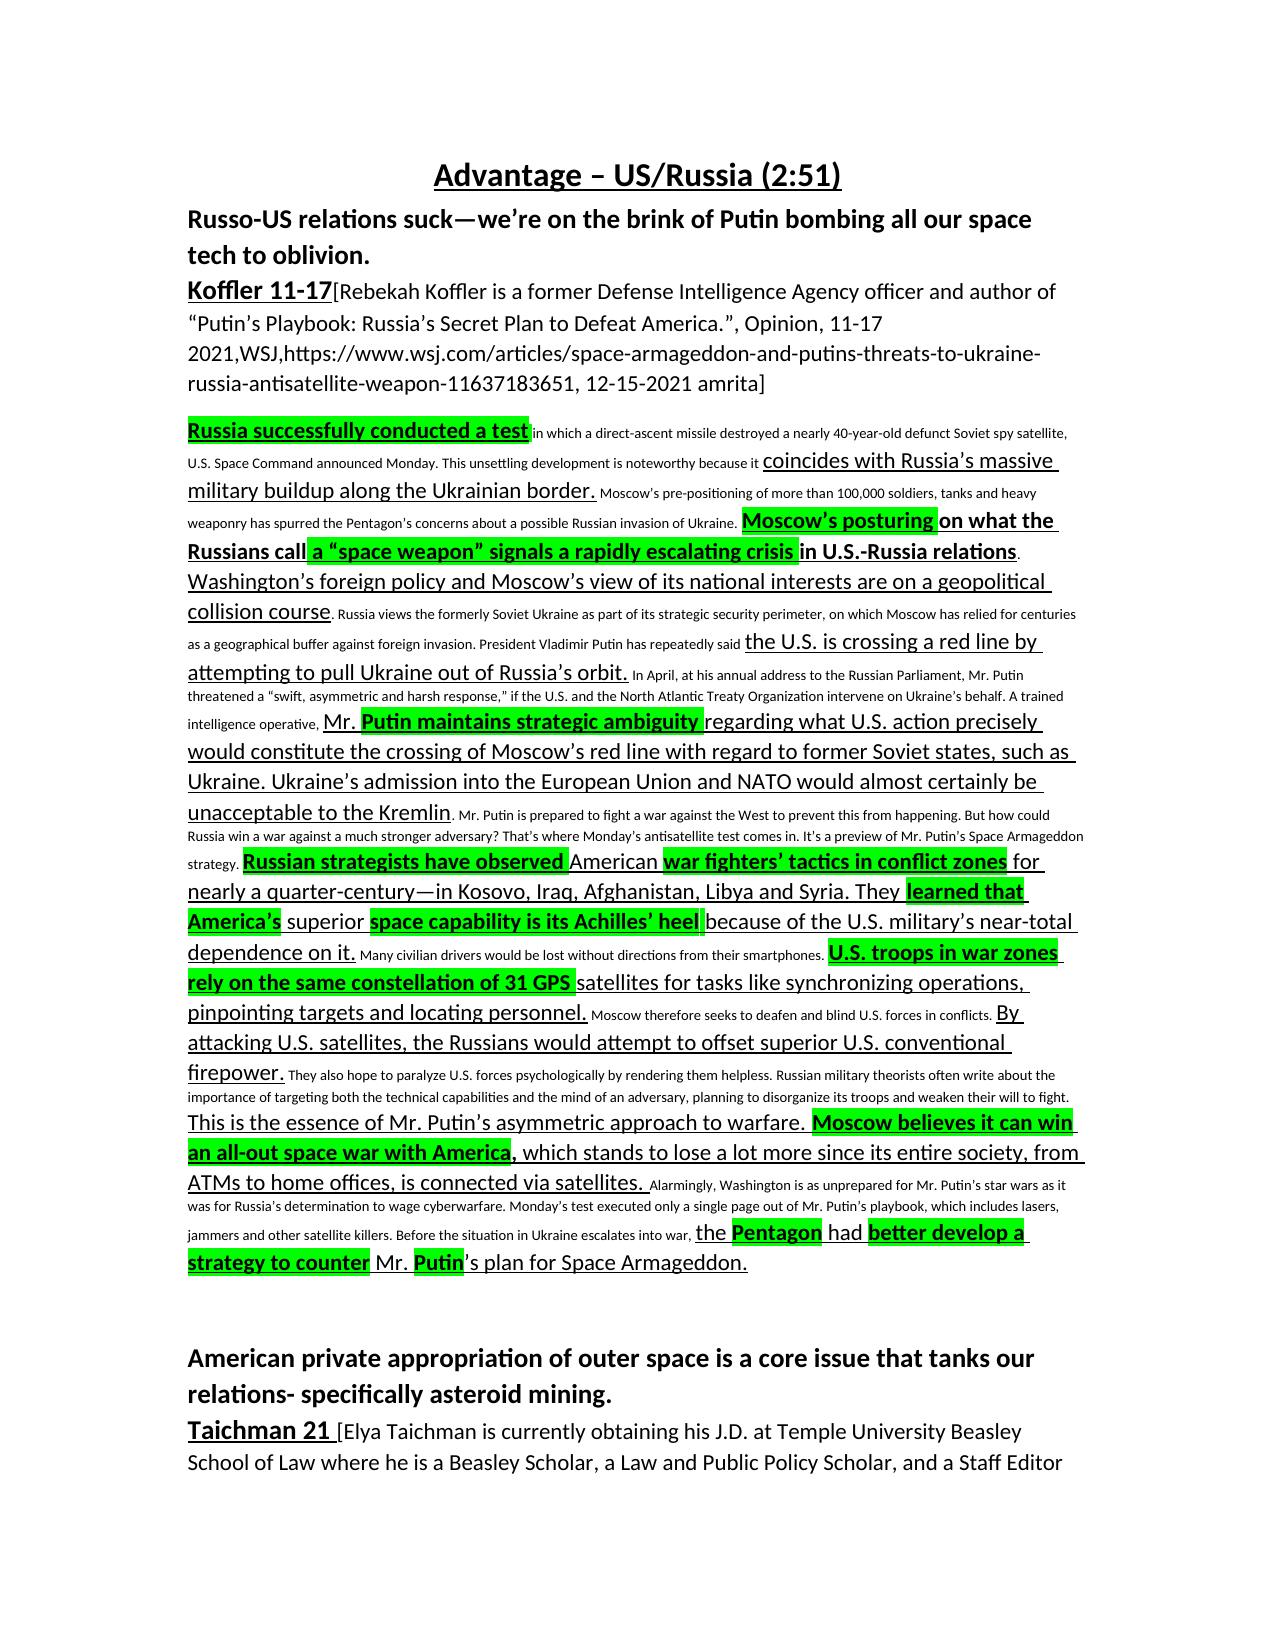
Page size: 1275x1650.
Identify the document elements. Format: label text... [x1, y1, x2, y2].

text Russia successfully conducted a test in which a direct-ascent missile destroyed a nearly 40-year-old defunct Soviet spy satellite, U.S. Space Command announced Monday. This unsettling development is noteworthy because it coincides with Russia’s massive military buildup along the Ukrainian border. Moscow’s pre-positioning of more than 100,000 soldiers, tanks and heavy weaponry has spurred the Pentagon’s concerns about a possible Russian invasion of Ukraine. Moscow’s posturing on what the Russians call a “space weapon” signals a rapidly escalating crisis in U.S.-Russia relations. Washington’s foreign policy and Moscow’s view of its national interests are on a geopolitical collision course. Russia views the formerly Soviet Ukraine as part of its strategic security perimeter, on which Moscow has relied for centuries as a geographical buffer against foreign invasion. President Vladimir Putin has repeatedly said the U.S. is crossing a red line by attempting to pull Ukraine out of Russia’s orbit. In April, at his annual address to the Russian Parliament, Mr. Putin threatened a “swift, asymmetric and harsh response,” if the U.S. and the North Atlantic Treaty Organization intervene on Ukraine’s behalf. A trained intelligence operative, Mr. Putin maintains strategic ambiguity regarding what U.S. action precisely would constitute the crossing of Moscow’s red line with regard to former Soviet states, such as Ukraine. Ukraine’s admission into the European Union and NATO would almost certainly be unacceptable to the Kremlin. Mr. Putin is prepared to fight a war against the West to prevent this from happening. But how could Russia win a war against a much stronger adversary? That’s where Monday’s antisatellite test comes in. It’s a preview of Mr. Putin’s Space Armageddon strategy. Russian strategists have observed American war fighters’ tactics in conflict zones for nearly a quarter-century—in Kosovo, Iraq, Afghanistan, Libya and Syria. They learned that America’s superior space capability is its Achilles’ heel because of the U.S. military’s near-total dependence on it. Many civilian drivers would be lost without directions from their smartphones. U.S. troops in war zones rely on the same constellation of 31 GPS satellites for tasks like synchronizing operations, pinpointing targets and locating personnel. Moscow therefore seeks to deafen and blind U.S. forces in conflicts. By attacking U.S. satellites, the Russians would attempt to offset superior U.S. conventional firepower. They also hope to paralyze U.S. forces psychologically by rendering them helpless. Russian military theorists often write about the importance of targeting both the technical capabilities and the mind of an adversary, planning to disorganize its troops and weaken their will to fight. This is the essence of Mr. Putin’s asymmetric approach to warfare. Moscow believes it can win an all-out space war with America, which stands to lose a lot more since its entire society, from ATMs to home offices, is connected via satellites. Alarmingly, Washington is as unprepared for Mr. Putin’s star wars as it was for Russia’s determination to wage cyberwarfare. Monday’s test executed only a single page out of Mr. Putin’s playbook, which includes lasers, jammers and other satellite killers. Before the situation in Ukraine escalates into war, the Pentagon had better develop a strategy to counter Mr. Putin’s plan for Space Armageddon. [187, 416, 1087, 1276]
subtitle Advantage – US/Russia (2:51) [187, 154, 1087, 195]
text Koffler 11-17[Rebekah Koffler is a former Defense Intelligence Agency officer and author of “Putin’s Playbook: Russia’s Secret Plan to Defeat America.”, Opinion, 11-17 2021,WSJ,https://www.wsj.com/articles/space-armageddon-and-putins-threats-to-ukraine-russia-antisatellite-weapon-11637183651, 12-15-2021 amrita] [187, 273, 1087, 397]
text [187, 1413, 1087, 1476]
subtitle American private appropriation of outer space is a core issue that tanks our relations- specifically asteroid mining. [187, 1342, 1087, 1410]
subtitle Russo-US relations suck—we’re on the brink of Putin bombing all our space tech to oblivion. [187, 202, 1087, 271]
